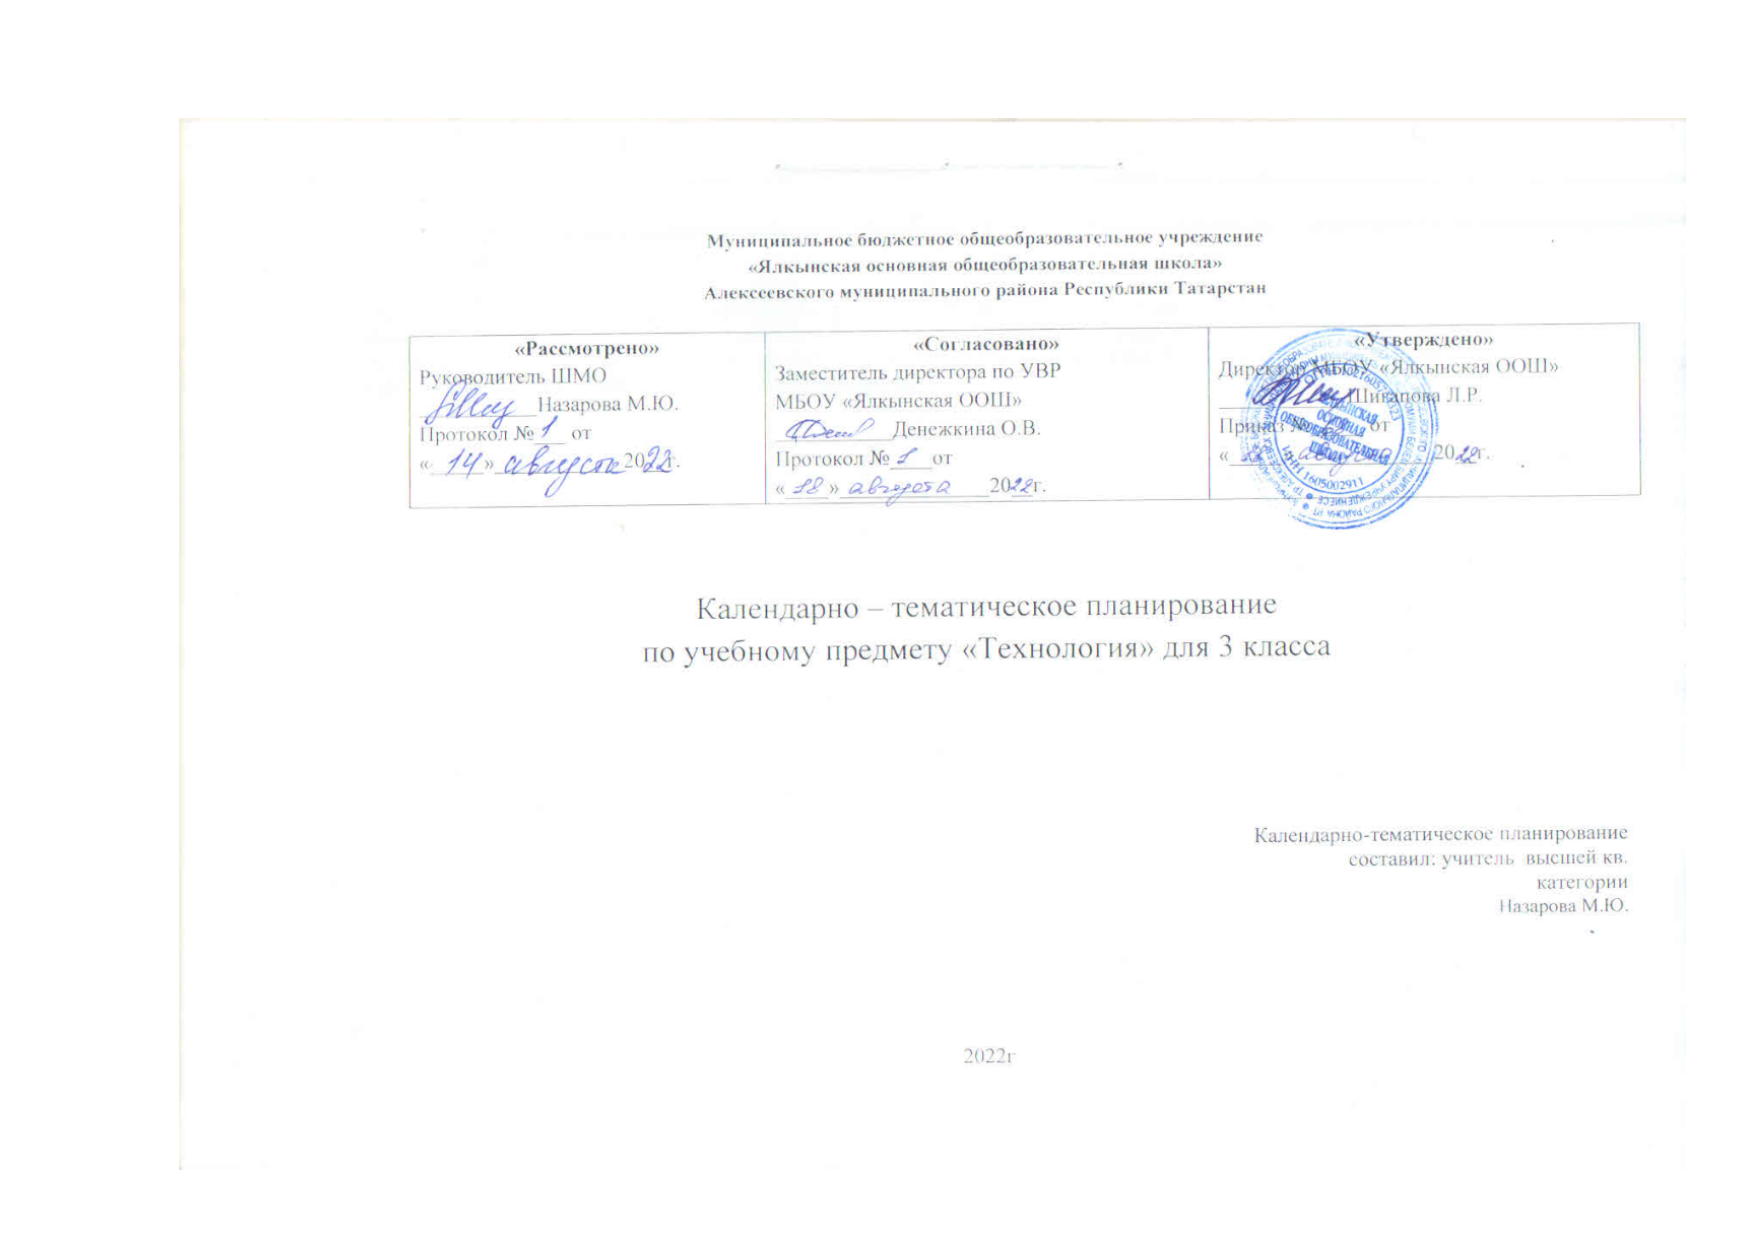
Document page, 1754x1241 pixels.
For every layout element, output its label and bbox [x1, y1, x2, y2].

picture [180, 118, 1687, 1168]
